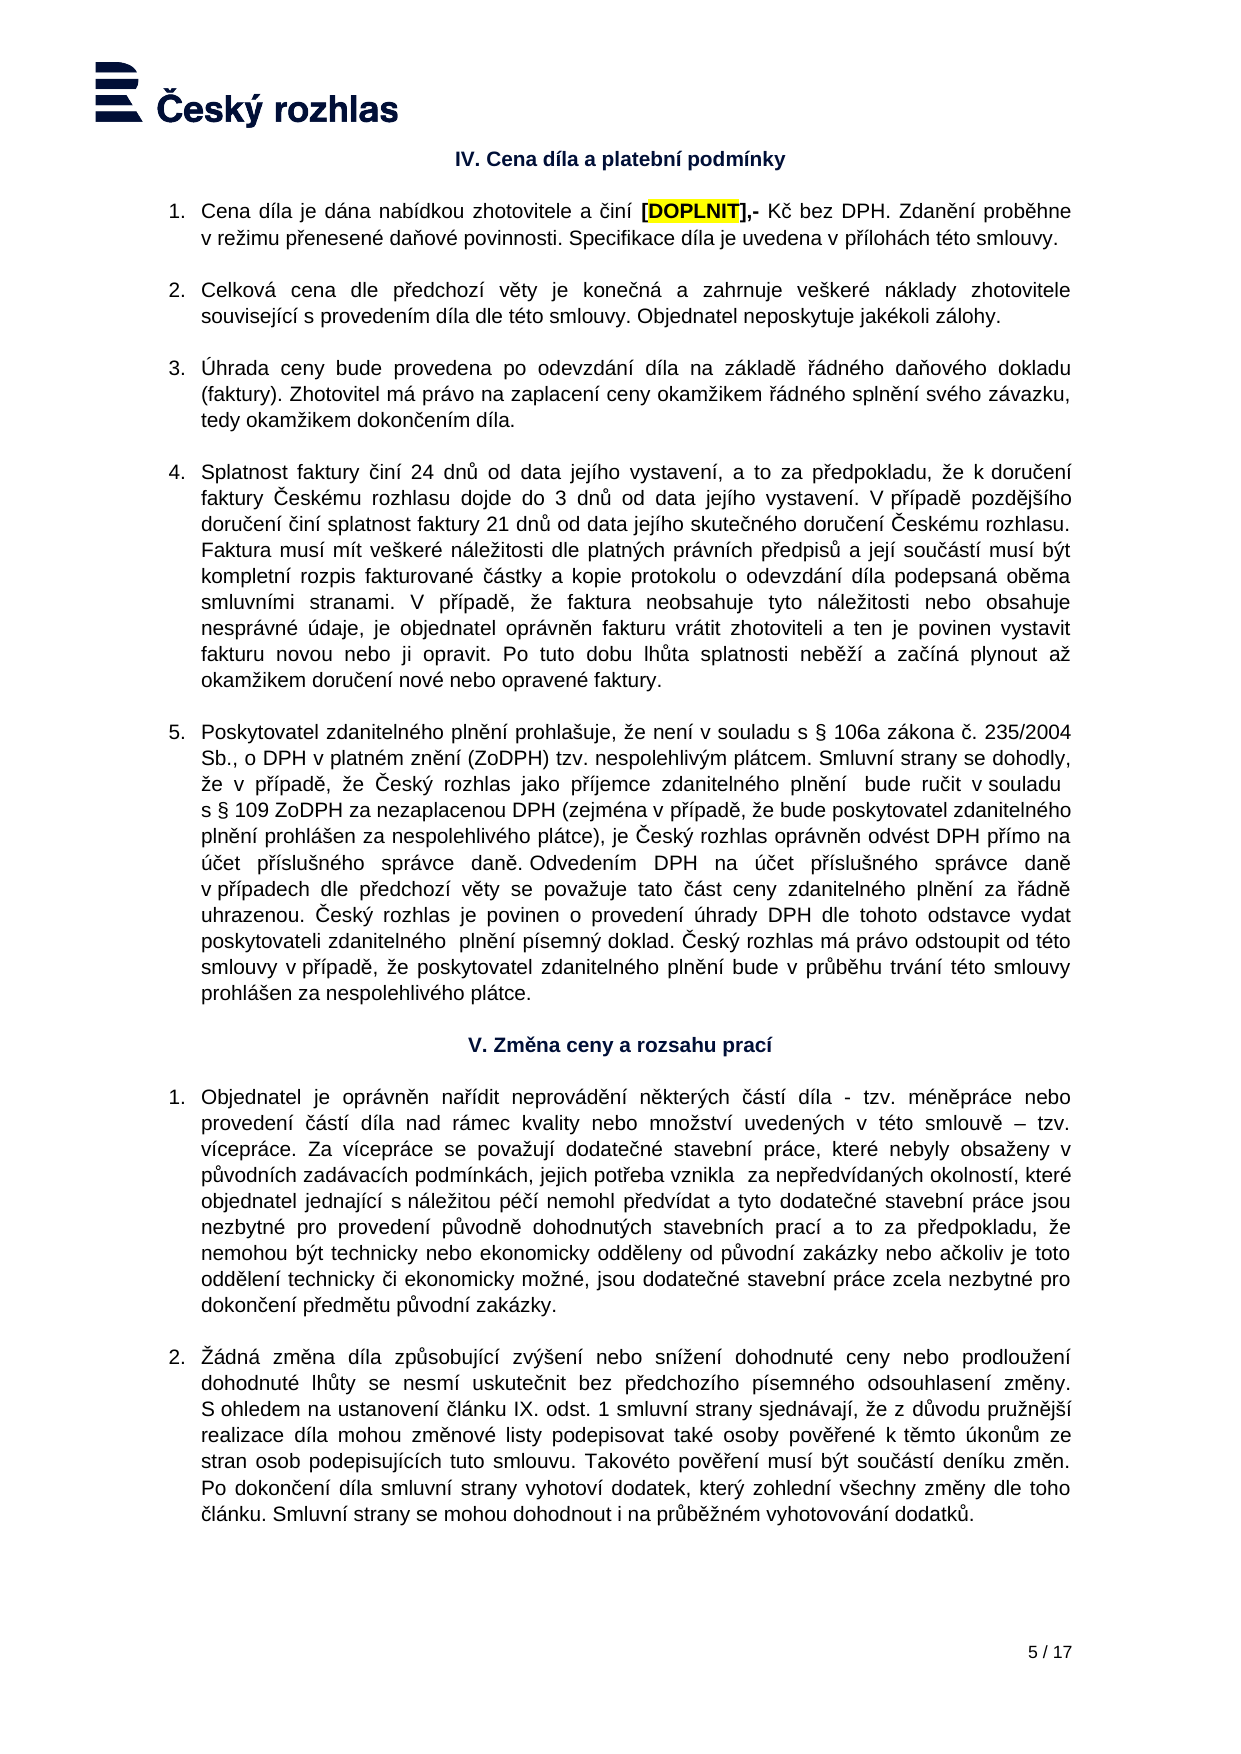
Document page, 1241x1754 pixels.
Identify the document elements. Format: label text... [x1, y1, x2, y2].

list Objednatel je oprávněn nařídit neprovádění některých částí díla - tzv. méněpráce nebo provedení částí díla nad rámec kvality nebo množství uvedených v této smlouvě – tzv. vícepráce. Za vícepráce se považují dodatečné stavební práce, které nebyly obsaženy v původních zadávacích podmínkách, jejich potřeba vznikla za nepředvídaných okolností, které objednatel jednající s náležitou péčí nemohl předvídat a tyto dodatečné stavební práce jsou nezbytné pro provedení původně dohodnutých stavebních prací a to za předpokladu, že nemohou být technicky nebo ekonomicky odděleny od původní zakázky nebo ačkoliv je toto oddělení technicky či ekonomicky možné, jsou dodatečné stavební práce zcela nezbytné pro dokončení předmětu původní zakázky. [168, 1083, 1072, 1318]
list Cena díla je dána nabídkou zhotovitele a činí [DOPLNIT],- Kč bez DPH. Zdanění proběhne v režimu přenesené daňové povinnosti. Specifikace díla je uvedena v přílohách této smlouvy. [168, 198, 1072, 250]
picture [95, 62, 398, 128]
list Splatnost faktury činí 24 dnů od data jejího vystavení, a to za předpokladu, že k doručení faktury Českému rozhlasu dojde do 3 dnů od data jejího vystavení. V případě pozdějšího doručení činí splatnost faktury 21 dnů od data jejího skutečného doručení Českému rozhlasu. Faktura musí mít veškeré náležitosti dle platných právních předpisů a její součástí musí být kompletní rozpis fakturované částky a kopie protokolu o odevzdání díla podepsaná oběma smluvními stranami. V případě, že faktura neobsahuje tyto náležitosti nebo obsahuje nesprávné údaje, je objednatel oprávněn fakturu vrátit zhotoviteli a ten je povinen vystavit fakturu novou nebo ji opravit. Po tuto dobu lhůta splatnosti neběží a začíná plynout až okamžikem doručení nové nebo opravené faktury. [168, 458, 1072, 693]
subtitle Cena díla a platební podmínky [168, 146, 1072, 172]
list Žádná změna díla způsobující zvýšení nebo snížení dohodnuté ceny nebo prodloužení dohodnuté lhůty se nesmí uskutečnit bez předchozího písemného odsouhlasení změny. S ohledem na ustanovení článku IX. odst. 1 smluvní strany sjednávají, že z důvodu pružnější realizace díla mohou změnové listy podepisovat také osoby pověřené k těmto úkonům ze stran osob podepisujících tuto smlouvu. Takovéto pověření musí být součástí deníku změn. Po dokončení díla smluvní strany vyhotoví dodatek, který zohlední všechny změny dle toho článku. Smluvní strany se mohou dohodnout i na průběžném vyhotovování dodatků. [168, 1344, 1072, 1526]
list Poskytovatel zdanitelného plnění prohlašuje, že není v souladu s § 106a zákona č. 235/2004 Sb., o DPH v platném znění (ZoDPH) tzv. nespolehlivým plátcem. Smluvní strany se dohodly, že v případě, že Český rozhlas jako příjemce zdanitelného plnění bude ručit v souladu s § 109 ZoDPH za nezaplacenou DPH (zejména v případě, že bude poskytovatel zdanitelného plnění prohlášen za nespolehlivého plátce), je Český rozhlas oprávněn odvést DPH přímo na účet příslušného správce daně. Odvedením DPH na účet příslušného správce daně v případech dle předchozí věty se považuje tato část ceny zdanitelného plnění za řádně uhrazenou. Český rozhlas je povinen o provedení úhrady DPH dle tohoto odstavce vydat poskytovateli zdanitelného plnění písemný doklad. Český rozhlas má právo odstoupit od této smlouvy v případě, že poskytovatel zdanitelného plnění bude v průběhu trvání této smlouvy prohlášen za nespolehlivého plátce. [168, 719, 1072, 1005]
subtitle Změna ceny a rozsahu prací [168, 1031, 1072, 1057]
list Celková cena dle předchozí věty je konečná a zahrnuje veškeré náklady zhotovitele související s provedením díla dle této smlouvy. Objednatel neposkytuje jakékoli zálohy. [168, 276, 1072, 328]
list Úhrada ceny bude provedena po odevzdání díla na základě řádného daňového dokladu (faktury). Zhotovitel má právo na zaplacení ceny okamžikem řádného splnění svého závazku, tedy okamžikem dokončením díla. [168, 354, 1072, 432]
